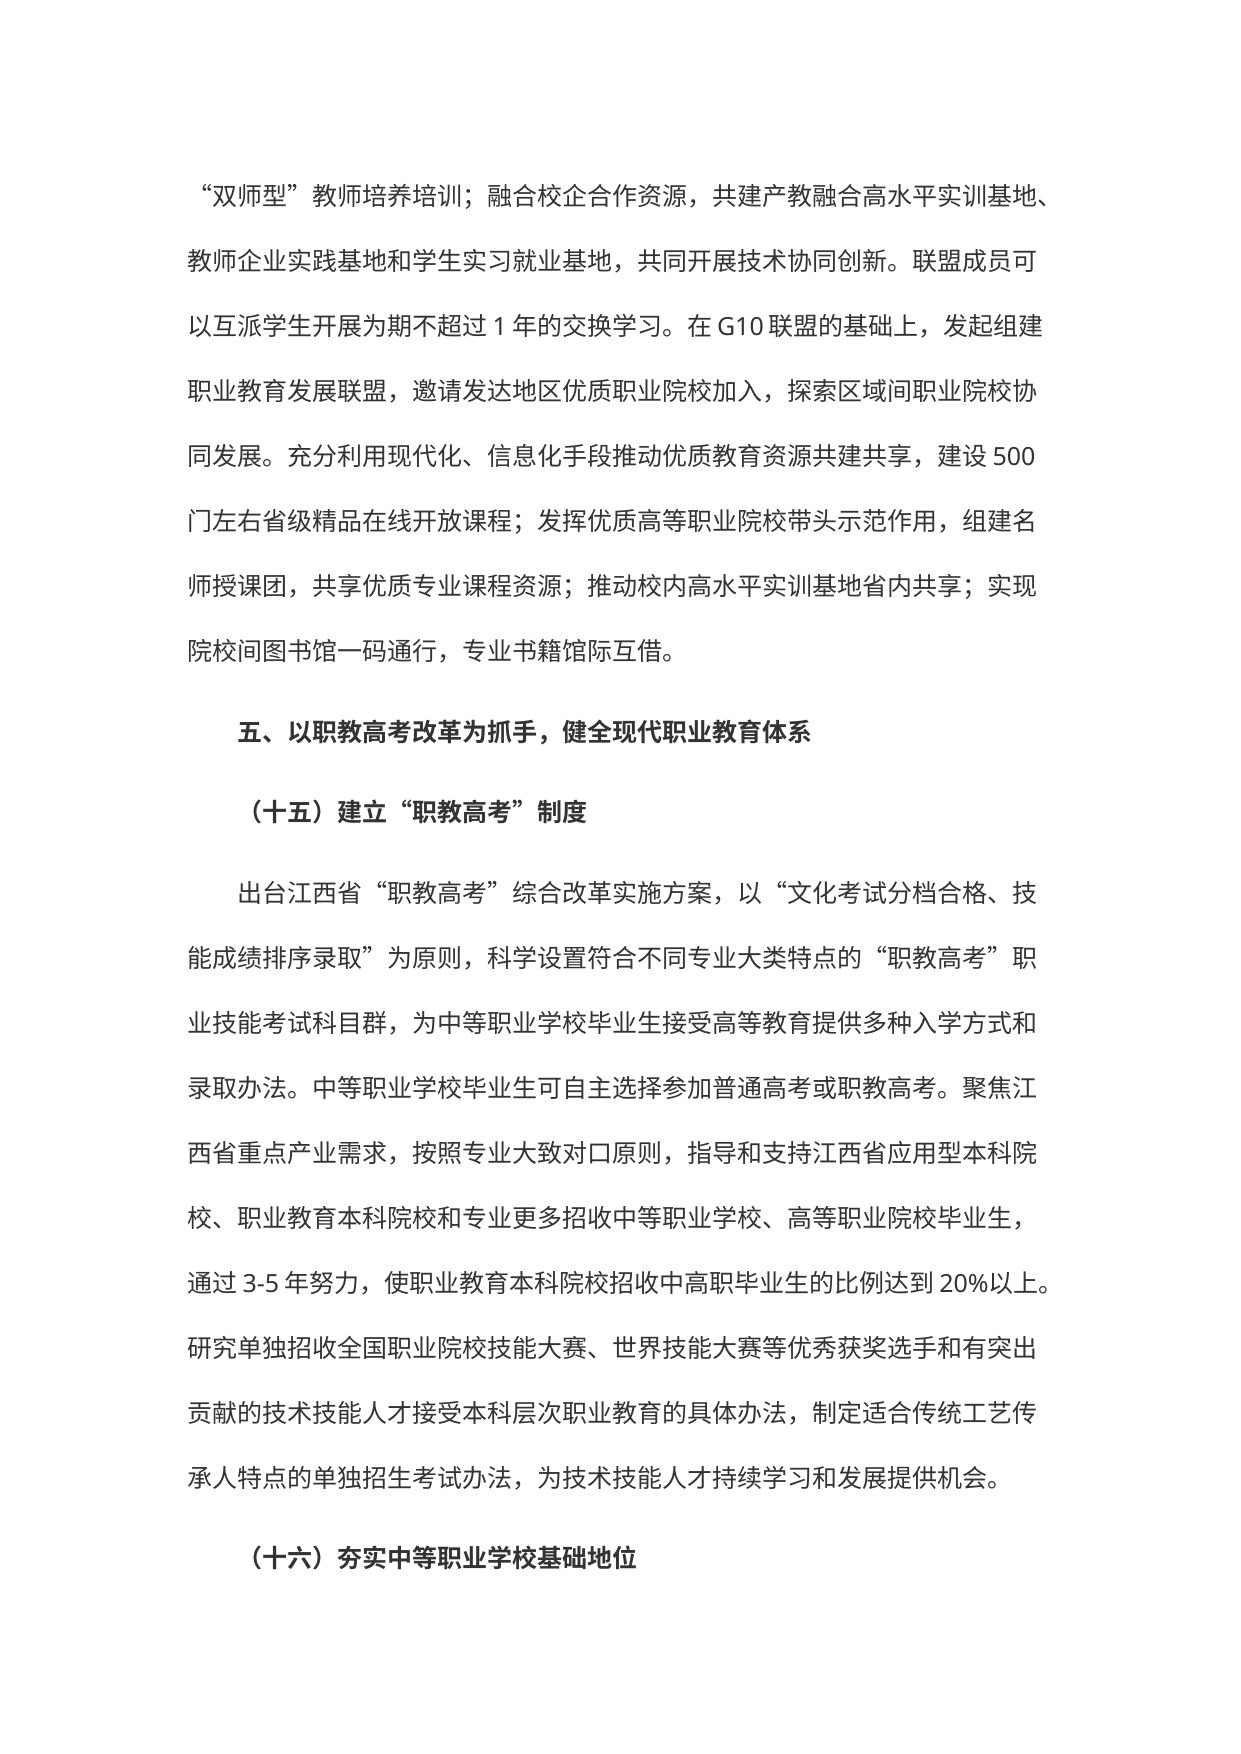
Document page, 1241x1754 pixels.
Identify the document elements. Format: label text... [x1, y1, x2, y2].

text （十五）建立“职教高考”制度 [187, 778, 1053, 843]
text （十六）夯实中等职业学校基础地位 [187, 1524, 1053, 1589]
text 出台江西省“职教高考”综合改革实施方案，以“文化考试分档合格、技能成绩排序录取”为原则，科学设置符合不同专业大类特点的“职教高考”职业技能考试科目群，为中等职业学校毕业生接受高等教育提供多种入学方式和录取办法。中等职业学校毕业生可自主选择参加普通高考或职教高考。聚焦江西省重点产业需求，按照专业大致对口原则，指导和支持江西省应用型本科院校、职业教育本科院校和专业更多招收中等职业学校、高等职业院校毕业生，通过3-5年努力，使职业教育本科院校招收中高职毕业生的比例达到20%以上。研究单独招收全国职业院校技能大赛、世界技能大赛等优秀获奖选手和有突出贡献的技术技能人才接受本科层次职业教育的具体办法，制定适合传统工艺传承人特点的单独招生考试办法，为技术技能人才持续学习和发展提供机会。 [187, 859, 1053, 1509]
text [187, 162, 1053, 682]
text 五、以职教高考改革为抓手，健全现代职业教育体系 [187, 698, 1053, 763]
